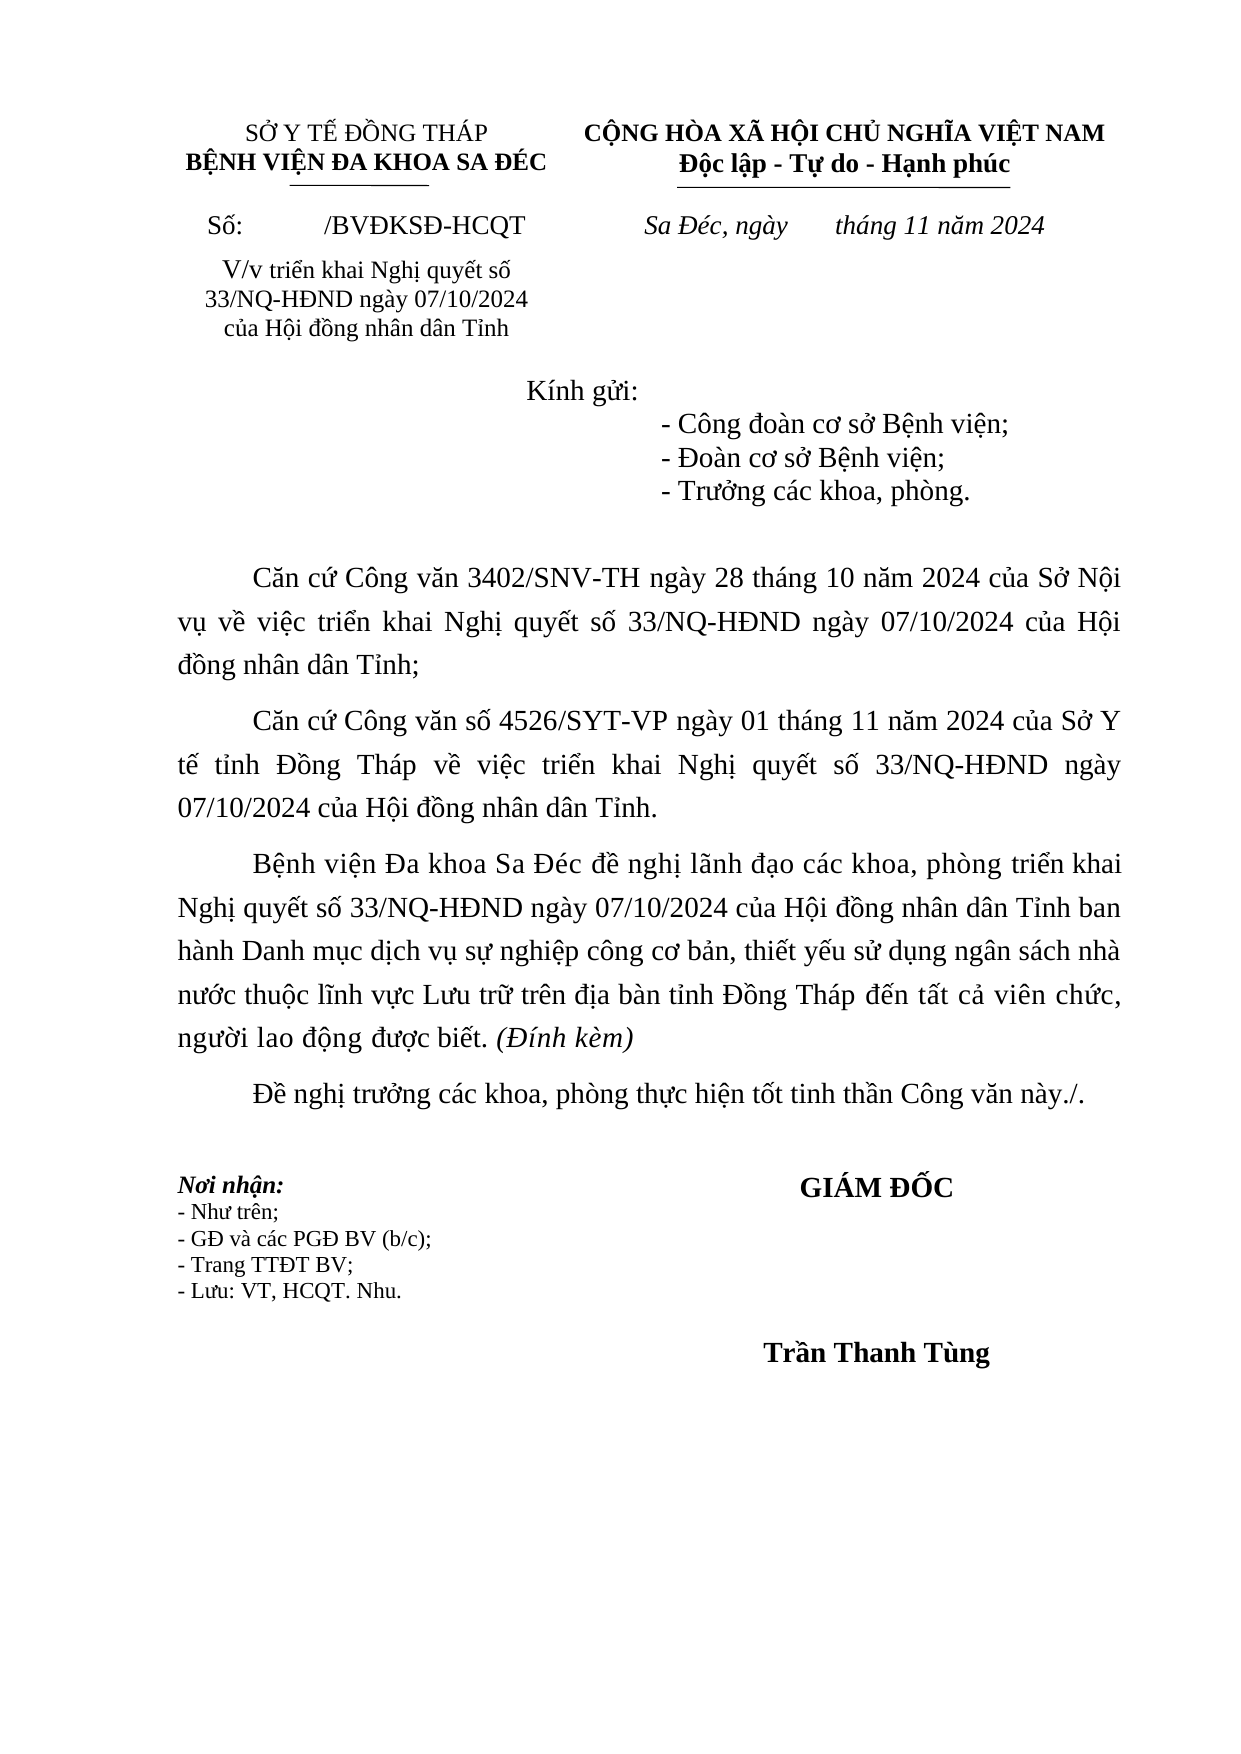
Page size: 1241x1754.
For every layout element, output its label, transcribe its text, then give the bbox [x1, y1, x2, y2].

table_header - Công đoàn cơ sở Bệnh viện; - Đoàn cơ sở Bệnh viện; - Trưởng các khoa, phòng. [650, 373, 1133, 507]
text Bệnh viện Đa khoa Sa Đéc đề nghị lãnh đạo các khoa, phòng triển khai Nghị quyết số 33/NQ-HĐND ngày 07/10/2024 của Hội đồng nhân dân Tỉnh ban hành Danh mục dịch vụ sự nghiệp công cơ bản, thiết yếu sử dụng ngân sách nhà nước thuộc lĩnh vực Lưu trữ trên địa bàn tỉnh Đồng Tháp đến tất cả viên chức, người lao động được biết. (Đính kèm) [177, 846, 1122, 1054]
text Căn cứ Công văn số 4526/SYT-VP ngày 01 tháng 11 năm 2024 của Sở Y tế tỉnh Đồng Tháp về việc triển khai Nghị quyết số 33/NQ-HĐND ngày 07/10/2024 của Hội đồng nhân dân Tỉnh. [177, 703, 1122, 824]
table_cell Sa Đéc, ngày tháng 11 năm 2024 [561, 191, 1128, 373]
table_header Nơi nhận: - Như trên; - GĐ và các PGĐ BV (b/c); - Trang TTĐT BV; - Lưu: VT, HCQT. Nhu. [166, 1170, 620, 1368]
table_header CỘNG HÒA XÃ HỘI CHỦ NGHĨA VIỆT NAM Độc lập - Tự do - Hạnh phúc [561, 118, 1128, 191]
table_header Kính gửi: [166, 373, 649, 507]
table_cell Số: /BVĐKSĐ-HCQT V/v triển khai Nghị quyết số 33/NQ-HĐND ngày 07/10/2024 của Hội đồng nhân dân Tỉnh [171, 191, 561, 373]
text Đề nghị trưởng các khoa, phòng thực hiện tốt tinh thần Công văn này./. [177, 1077, 1122, 1110]
table_header SỞ Y TẾ ĐỒNG THÁP BỆNH VIỆN ĐA KHOA SA ĐÉC [171, 118, 561, 191]
text Căn cứ Công văn 3402/SNV-TH ngày 28 tháng 10 năm 2024 của Sở Nội vụ về việc triển khai Nghị quyết số 33/NQ-HĐND ngày 07/10/2024 của Hội đồng nhân dân Tỉnh; [177, 560, 1122, 681]
table_header GIÁM ĐỐC Trần Thanh Tùng [620, 1170, 1133, 1368]
